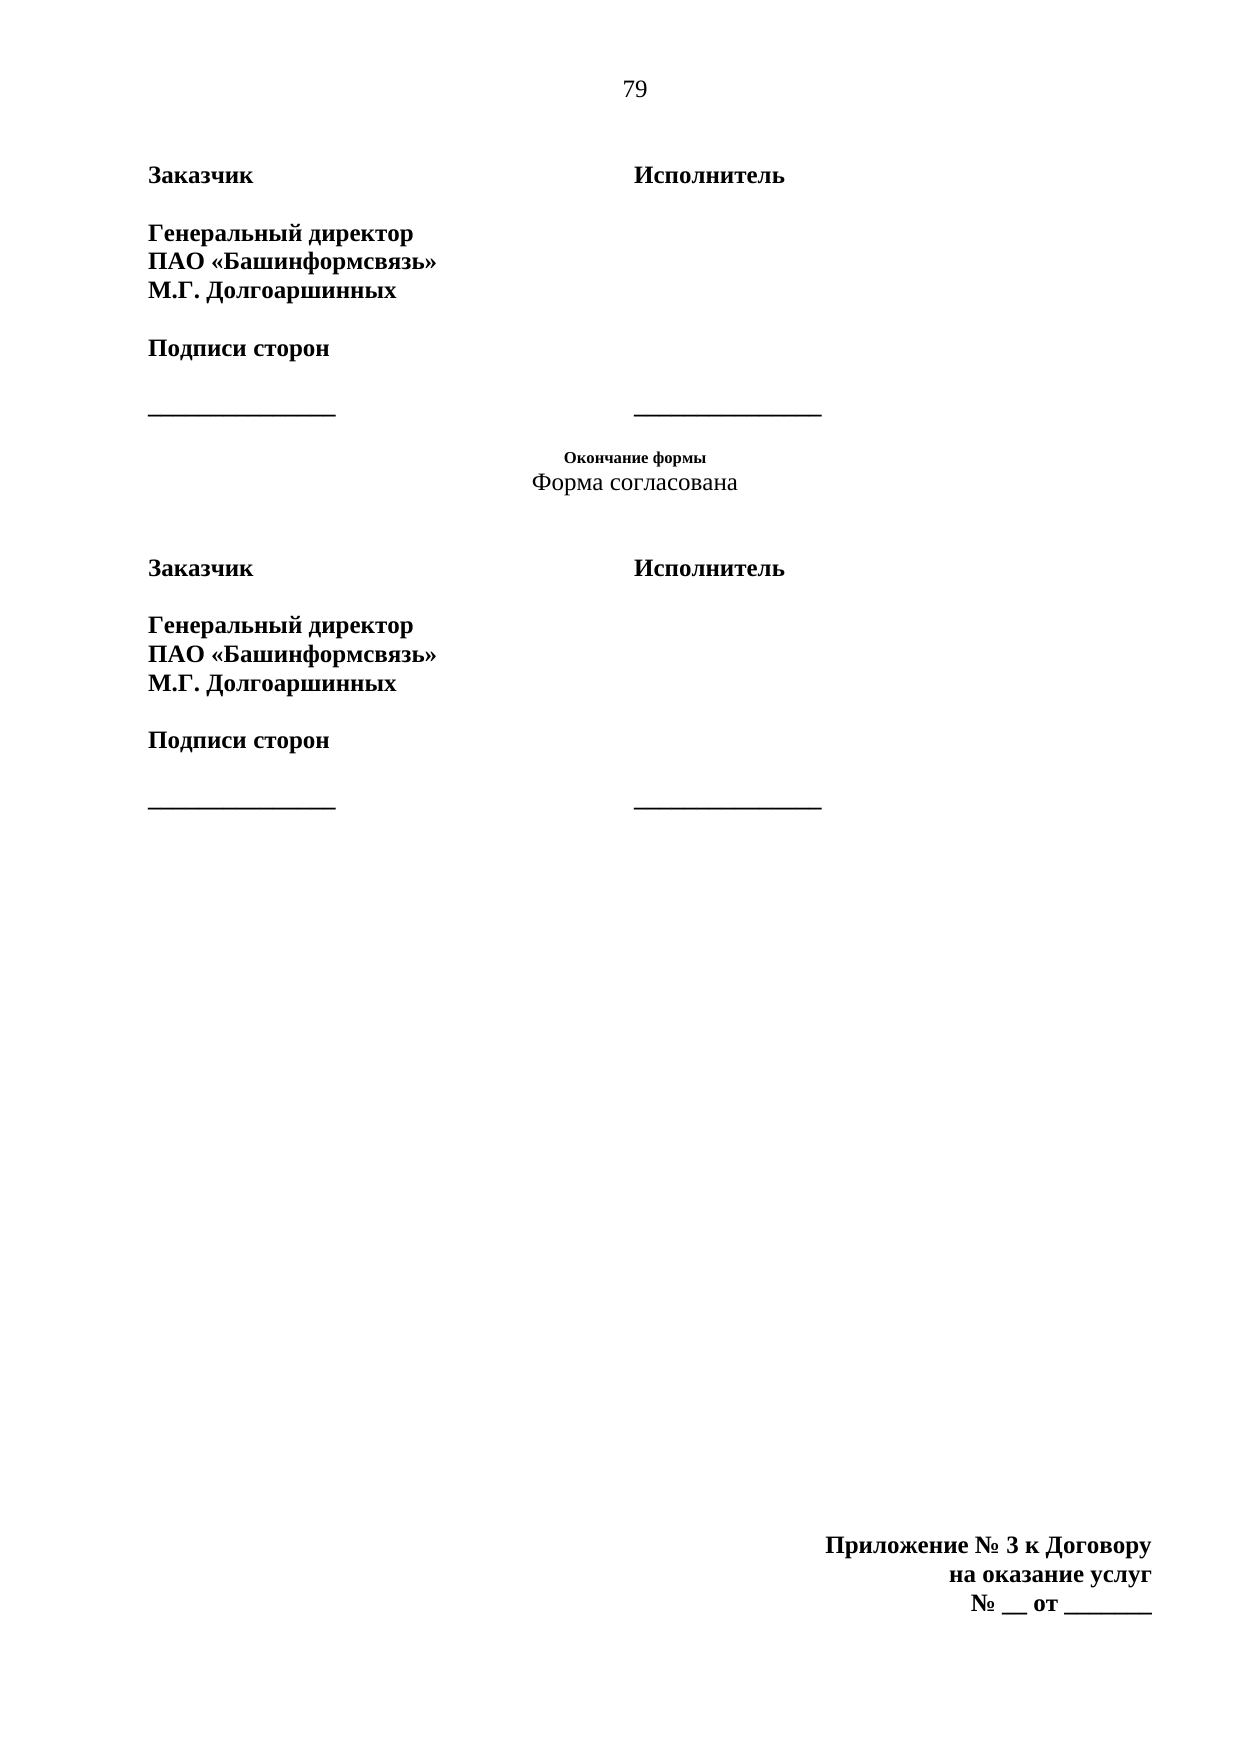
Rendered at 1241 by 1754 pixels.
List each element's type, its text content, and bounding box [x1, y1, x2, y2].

text Приложение № 3 к Договору [118, 1531, 1152, 1559]
text Форма согласована [118, 467, 1152, 496]
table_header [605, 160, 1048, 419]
text на оказание услуг [118, 1559, 1152, 1588]
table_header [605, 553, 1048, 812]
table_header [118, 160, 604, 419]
text Окончание формы [118, 448, 1152, 467]
text № __ от _______ [118, 1588, 1152, 1617]
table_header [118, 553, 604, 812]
